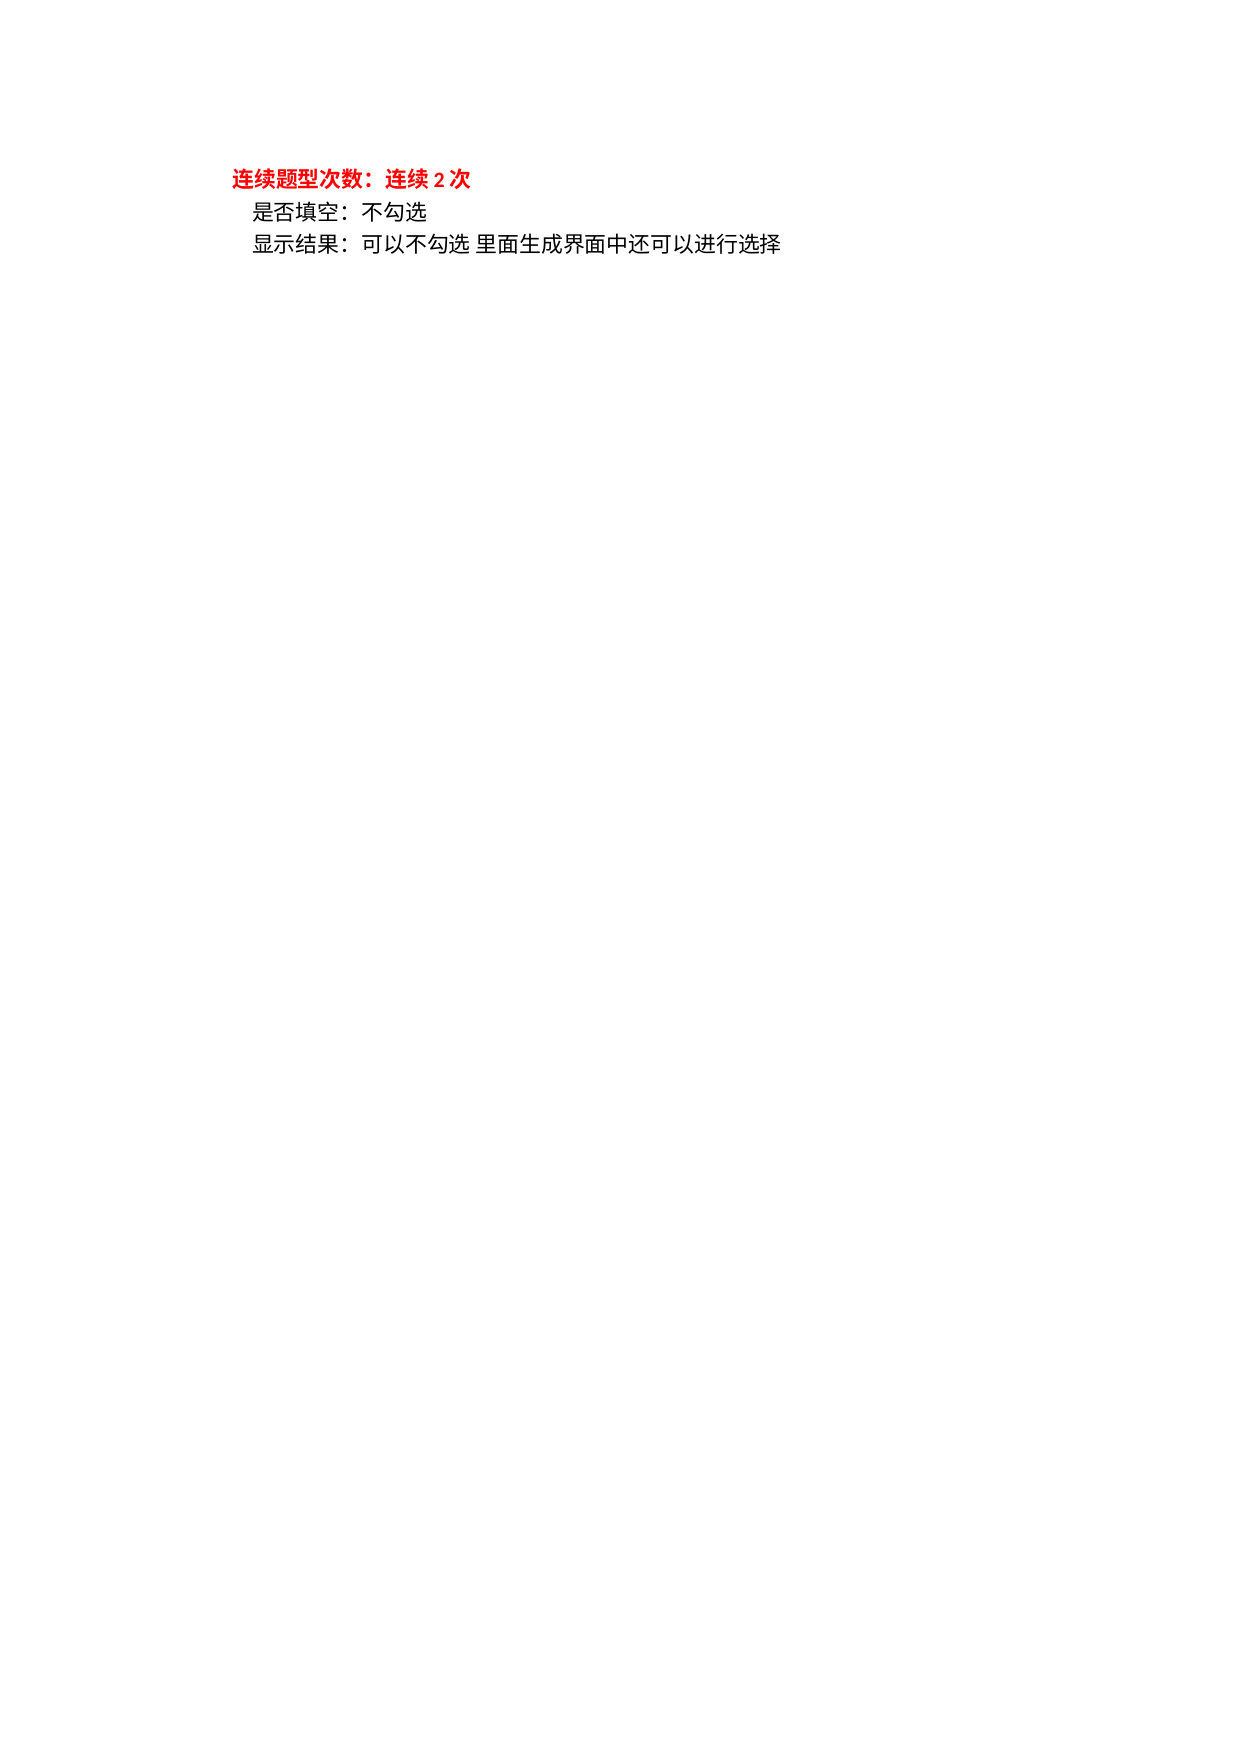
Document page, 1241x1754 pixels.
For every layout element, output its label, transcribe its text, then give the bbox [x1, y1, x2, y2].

text 是否填空：不勾选 [187, 194, 1053, 227]
text 显示结果：可以不勾选 里面生成界面中还可以进行选择 [187, 227, 1053, 259]
text 连续题型次数：连续2次 [187, 162, 1053, 194]
